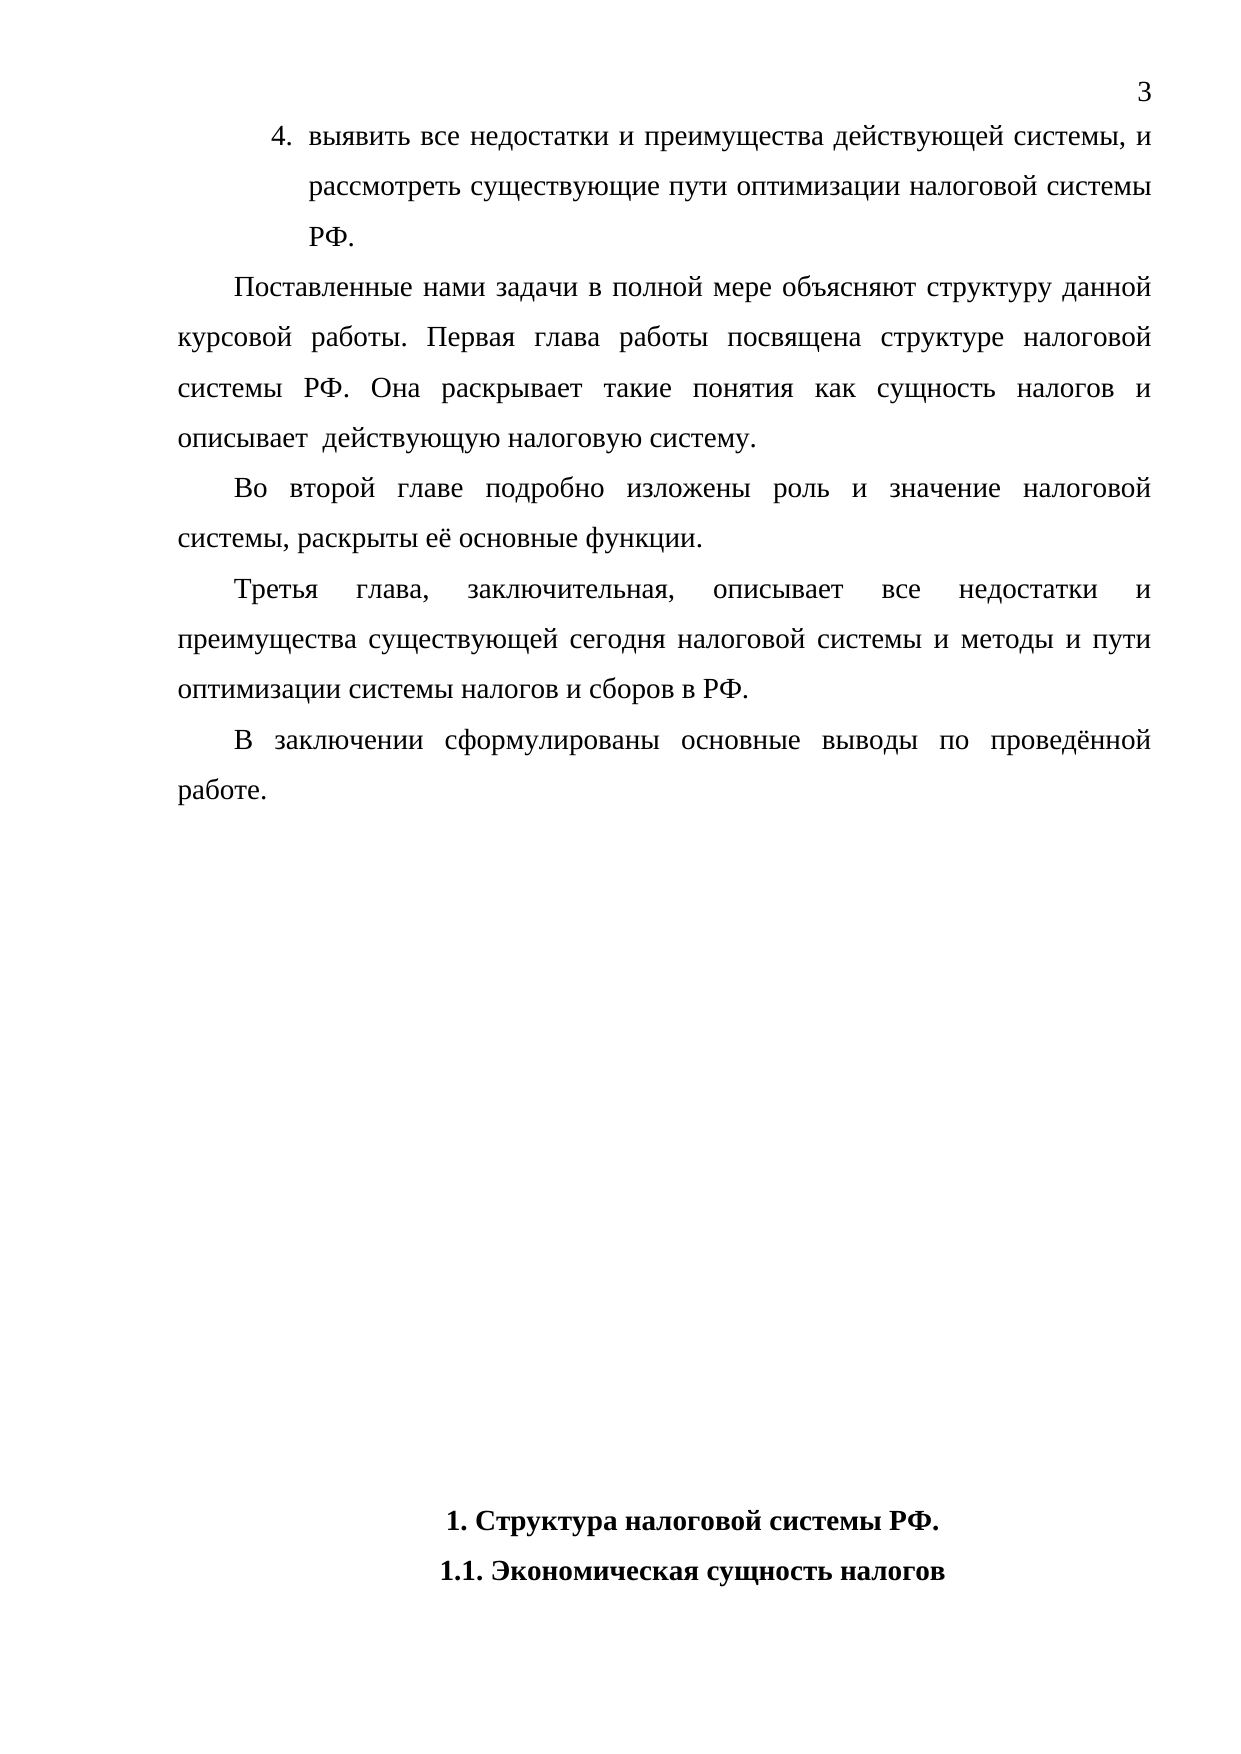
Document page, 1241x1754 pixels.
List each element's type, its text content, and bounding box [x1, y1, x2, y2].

list выявить все недостатки и преимущества действующей системы, и рассмотреть существующие пути оптимизации налоговой системы РФ. [271, 118, 1152, 252]
text В заключении сформулированы основные выводы по проведённой работе. [177, 722, 1152, 806]
text Поставленные нами задачи в полной мере объясняют структуру данной курсовой работы. Первая глава работы посвящена структуре налоговой системы РФ. Она раскрывает такие понятия как сущность налогов и описывает действующую налоговую систему. [177, 269, 1152, 453]
text Третья глава, заключительная, описывает все недостатки и преимущества существующей сегодня налоговой системы и методы и пути оптимизации системы налогов и сборов в РФ. [177, 571, 1152, 705]
text 1.1. Экономическая сущность налогов [177, 1553, 1152, 1587]
text Во второй главе подробно изложены роль и значение налоговой системы, раскрыты её основные функции. [177, 470, 1152, 554]
text 1. Структура налоговой системы РФ. [177, 1503, 1152, 1536]
